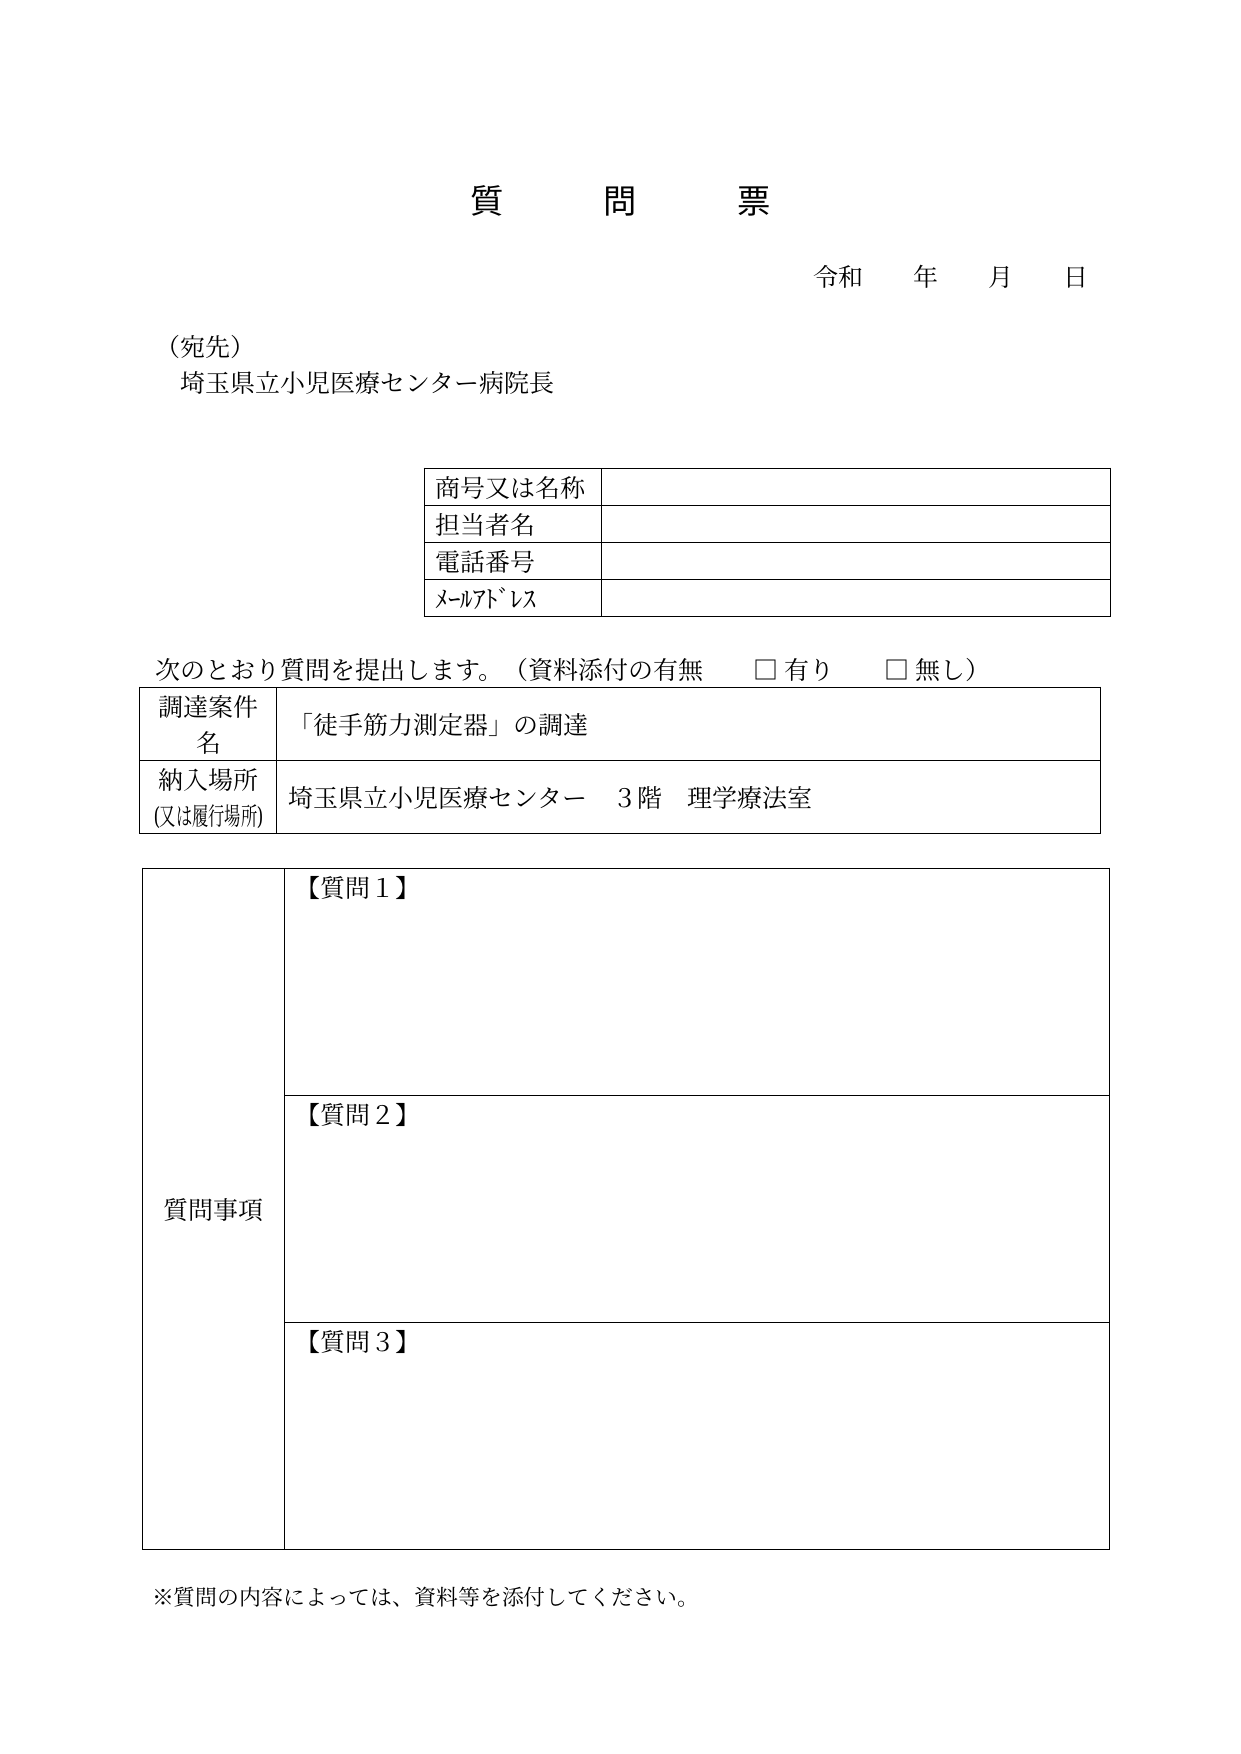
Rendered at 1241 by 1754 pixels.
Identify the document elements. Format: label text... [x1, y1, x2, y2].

text ※質問の内容によっては、資料等を添付してください。 [130, 1580, 1110, 1611]
text （宛先） [130, 328, 1110, 363]
table_cell 埼玉県立小児医療センター ３階 理学療法室 [277, 761, 1100, 832]
table_header 質問事項 [143, 869, 284, 1549]
table_cell 納入場所 (又は履行場所) [140, 761, 276, 832]
text 質 問 票 [130, 175, 1110, 223]
table_header 【質問１】 [285, 869, 1109, 1095]
table_header 商号又は名称 [425, 469, 601, 504]
text 次のとおり質問を提出します。（資料添付の有無 □ 有り □ 無し） [130, 651, 1110, 687]
text 令和 年 月 日 [130, 258, 1088, 293]
table_cell 電話番号 [425, 543, 601, 578]
table_cell [602, 506, 1110, 542]
text 埼玉県立小児医療センター病院長 [130, 363, 1110, 399]
table_header [602, 469, 1110, 504]
table_cell ﾒｰﾙｱﾄﾞﾚｽ [425, 580, 601, 616]
table_cell [602, 543, 1110, 578]
table_cell 担当者名 [425, 506, 601, 542]
table_cell 【質問２】 [285, 1096, 1109, 1322]
table_cell 【質問３】 [285, 1323, 1109, 1549]
table_header 調達案件名 [140, 688, 276, 759]
table_cell [602, 580, 1110, 616]
table_header 「徒手筋力測定器」の調達 [277, 688, 1100, 759]
